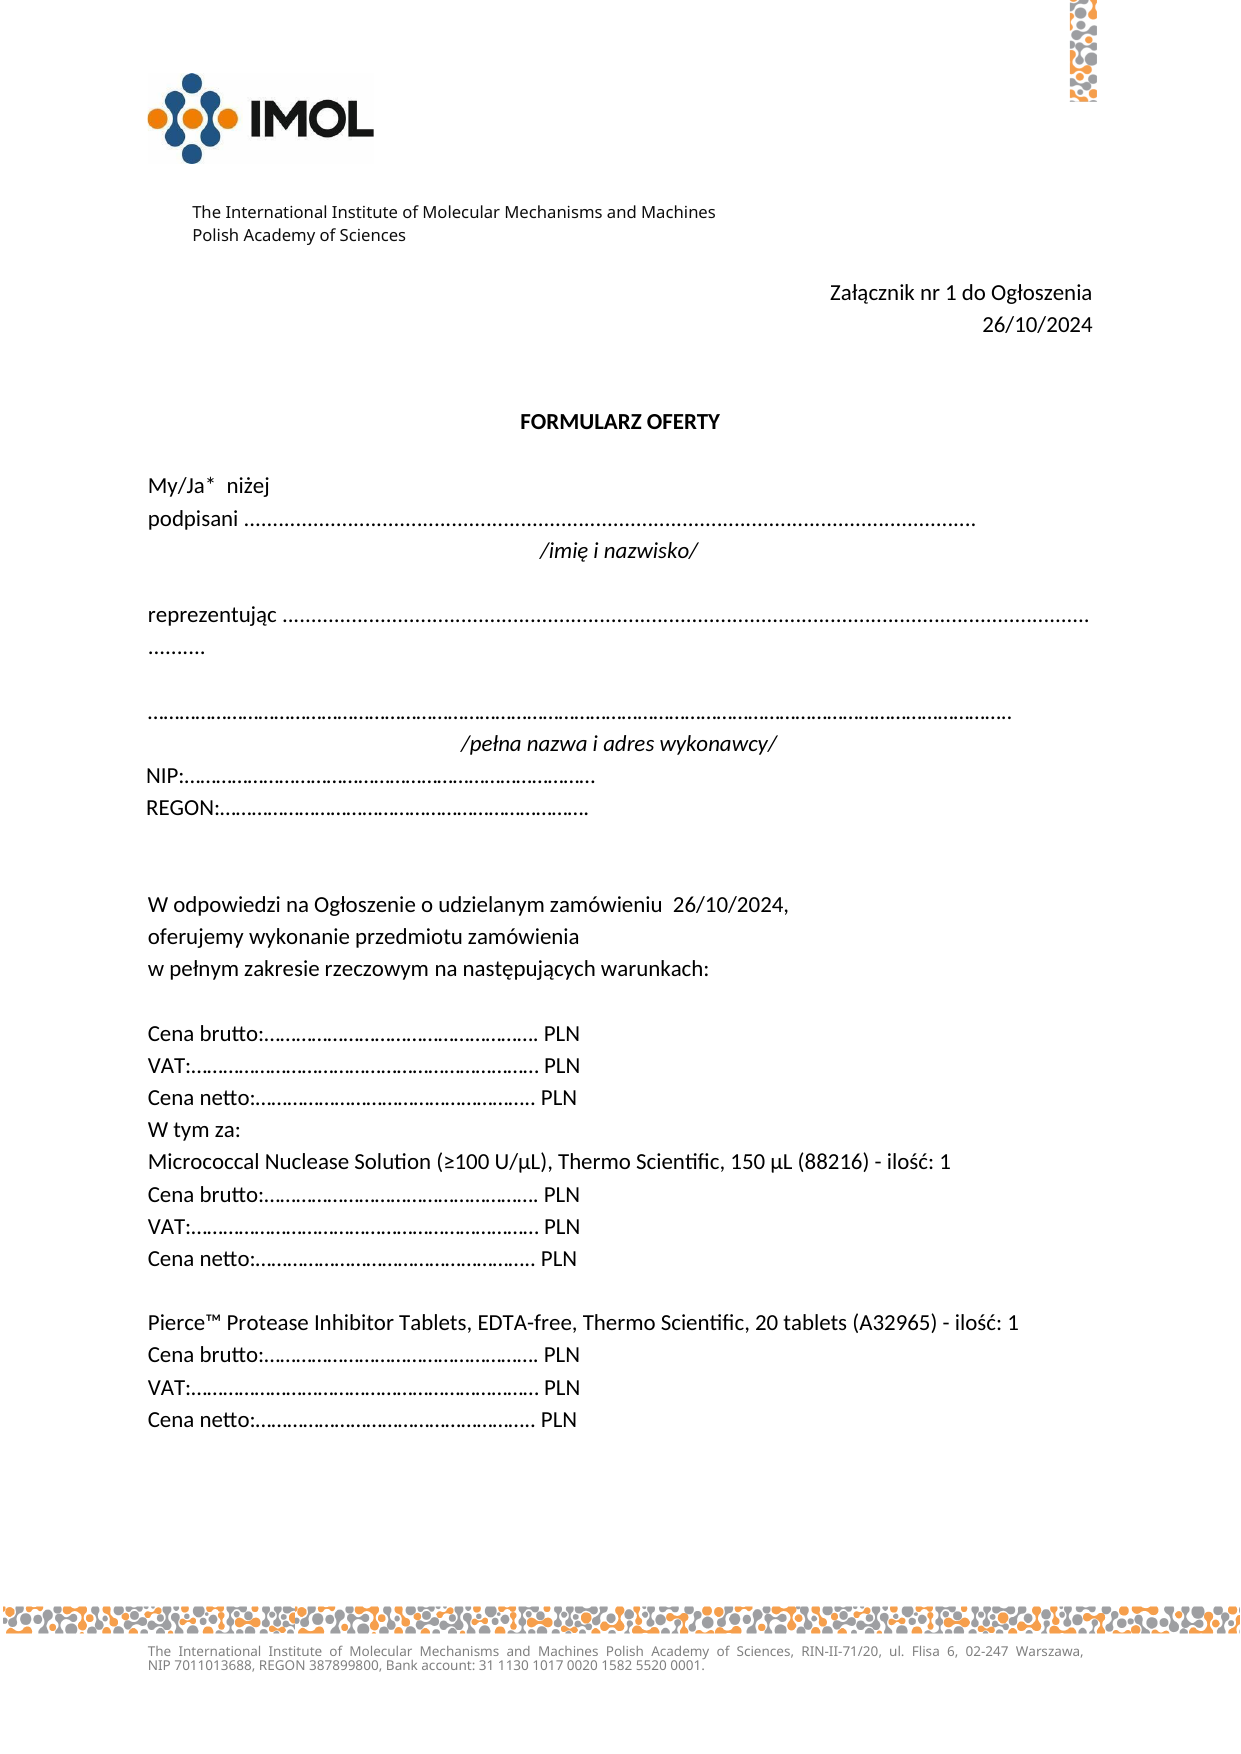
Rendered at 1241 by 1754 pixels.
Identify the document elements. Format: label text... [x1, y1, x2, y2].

text Cena netto:…………………………………………….. PLN [148, 1244, 1093, 1272]
text FORMULARZ OFERTY [148, 407, 1093, 435]
text Micrococcal Nuclease Solution (≥100 U/μL), Thermo Scientific, 150 µL (88216) - ilość: 1 [148, 1147, 1093, 1176]
text NIP:…………………………………………………………………… [146, 761, 1093, 789]
text VAT:………………………………………………………… PLN [148, 1373, 1093, 1401]
text /imię i nazwisko/ [148, 536, 1093, 564]
text Cena netto:…………………………………………….. PLN [148, 1083, 1093, 1111]
text W tym za: [148, 1115, 1093, 1143]
text Pierce™ Protease Inhibitor Tablets, EDTA-free, Thermo Scientific, 20 tablets (A32965) - ilość: 1 [148, 1308, 1093, 1336]
text Cena netto:…………………………………………….. PLN [148, 1405, 1093, 1433]
picture [3, 1605, 1240, 1634]
text Cena brutto:……………………………………………. PLN [148, 1019, 1093, 1047]
text My/Ja* niżej podpisani ............................................................................................................................... [148, 472, 1093, 532]
text reprezentując ...................................................................................................................................................... [148, 600, 1093, 661]
text Załącznik nr 1 do Ogłoszenia [148, 278, 1093, 306]
text W odpowiedzi na Ogłoszenie o udzielanym zamówieniu 26/10/2024, [148, 890, 1093, 918]
picture [147, 73, 374, 164]
text Cena brutto:……………………………………………. PLN [148, 1180, 1093, 1208]
text /pełna nazwa i adres wykonawcy/ [148, 729, 1093, 757]
text Cena brutto:……………………………………………. PLN [148, 1341, 1093, 1369]
text REGON:……………………………………………………………. [146, 793, 1093, 821]
text ……………………………………………………………………………………………………………………………………………….. [148, 697, 1093, 725]
text VAT:………………………………………………………… PLN [148, 1051, 1093, 1079]
text 26/10/2024 [148, 311, 1093, 339]
text w pełnym zakresie rzeczowym na następujących warunkach: [148, 954, 1093, 982]
picture [1070, 0, 1097, 101]
text oferujemy wykonanie przedmiotu zamówienia [148, 922, 1093, 950]
text VAT:………………………………………………………… PLN [148, 1212, 1093, 1240]
